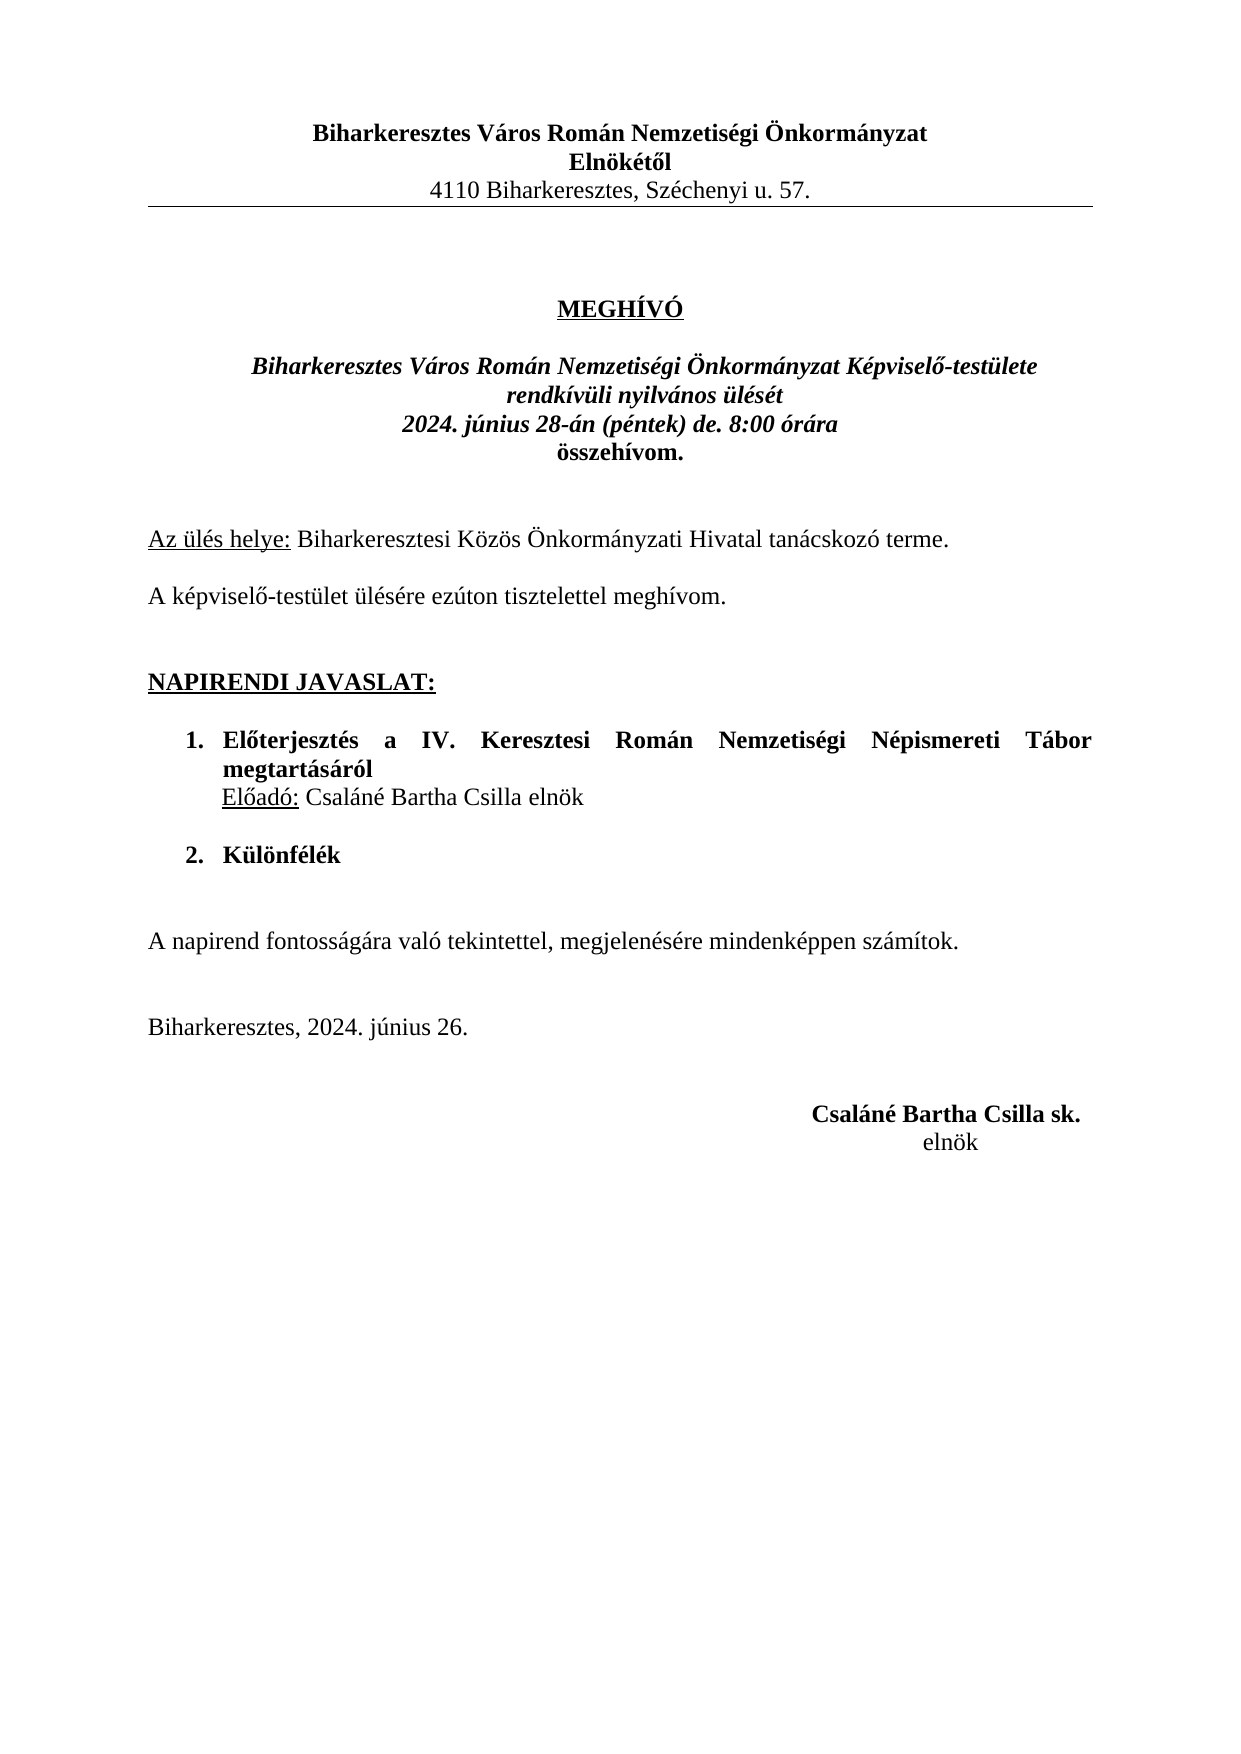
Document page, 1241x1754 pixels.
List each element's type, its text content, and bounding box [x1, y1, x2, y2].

list Különfélék [185, 840, 1093, 869]
text Az ülés helye: Biharkeresztesi Közös Önkormányzati Hivatal tanácskozó terme. [148, 524, 1093, 552]
list Előterjesztés a IV. Keresztesi Román Nemzetiségi Népismereti Tábor megtartásáról [185, 725, 1093, 782]
text rendkívüli nyilvános ülését [148, 380, 1141, 409]
text Előadó: Csaláné Bartha Csilla elnök [148, 782, 1093, 811]
text 2024. június 28-án (péntek) de. 8:00 órára [148, 409, 1093, 437]
text összehívom. [148, 437, 1093, 466]
text NAPIRENDI JAVASLAT: [148, 667, 1093, 696]
text Csaláné Bartha Csilla sk. [148, 1099, 1093, 1127]
text Elnökétől [148, 147, 1093, 176]
text 4110 Biharkeresztes, Széchenyi u. 57. [148, 176, 1093, 206]
text Biharkeresztes Város Román Nemzetiségi Önkormányzat [148, 118, 1093, 147]
text MEGHÍVÓ [148, 294, 1093, 322]
text elnök [811, 1127, 1093, 1156]
text Biharkeresztes, 2024. június 26. [148, 1012, 1093, 1041]
text A képviselő-testület ülésére ezúton tisztelettel meghívom. [148, 581, 1093, 610]
text A napirend fontosságára való tekintettel, megjelenésére mindenképpen számítok. [148, 926, 1093, 955]
text Biharkeresztes Város Román Nemzetiségi Önkormányzat Képviselő-testülete [148, 351, 1141, 380]
